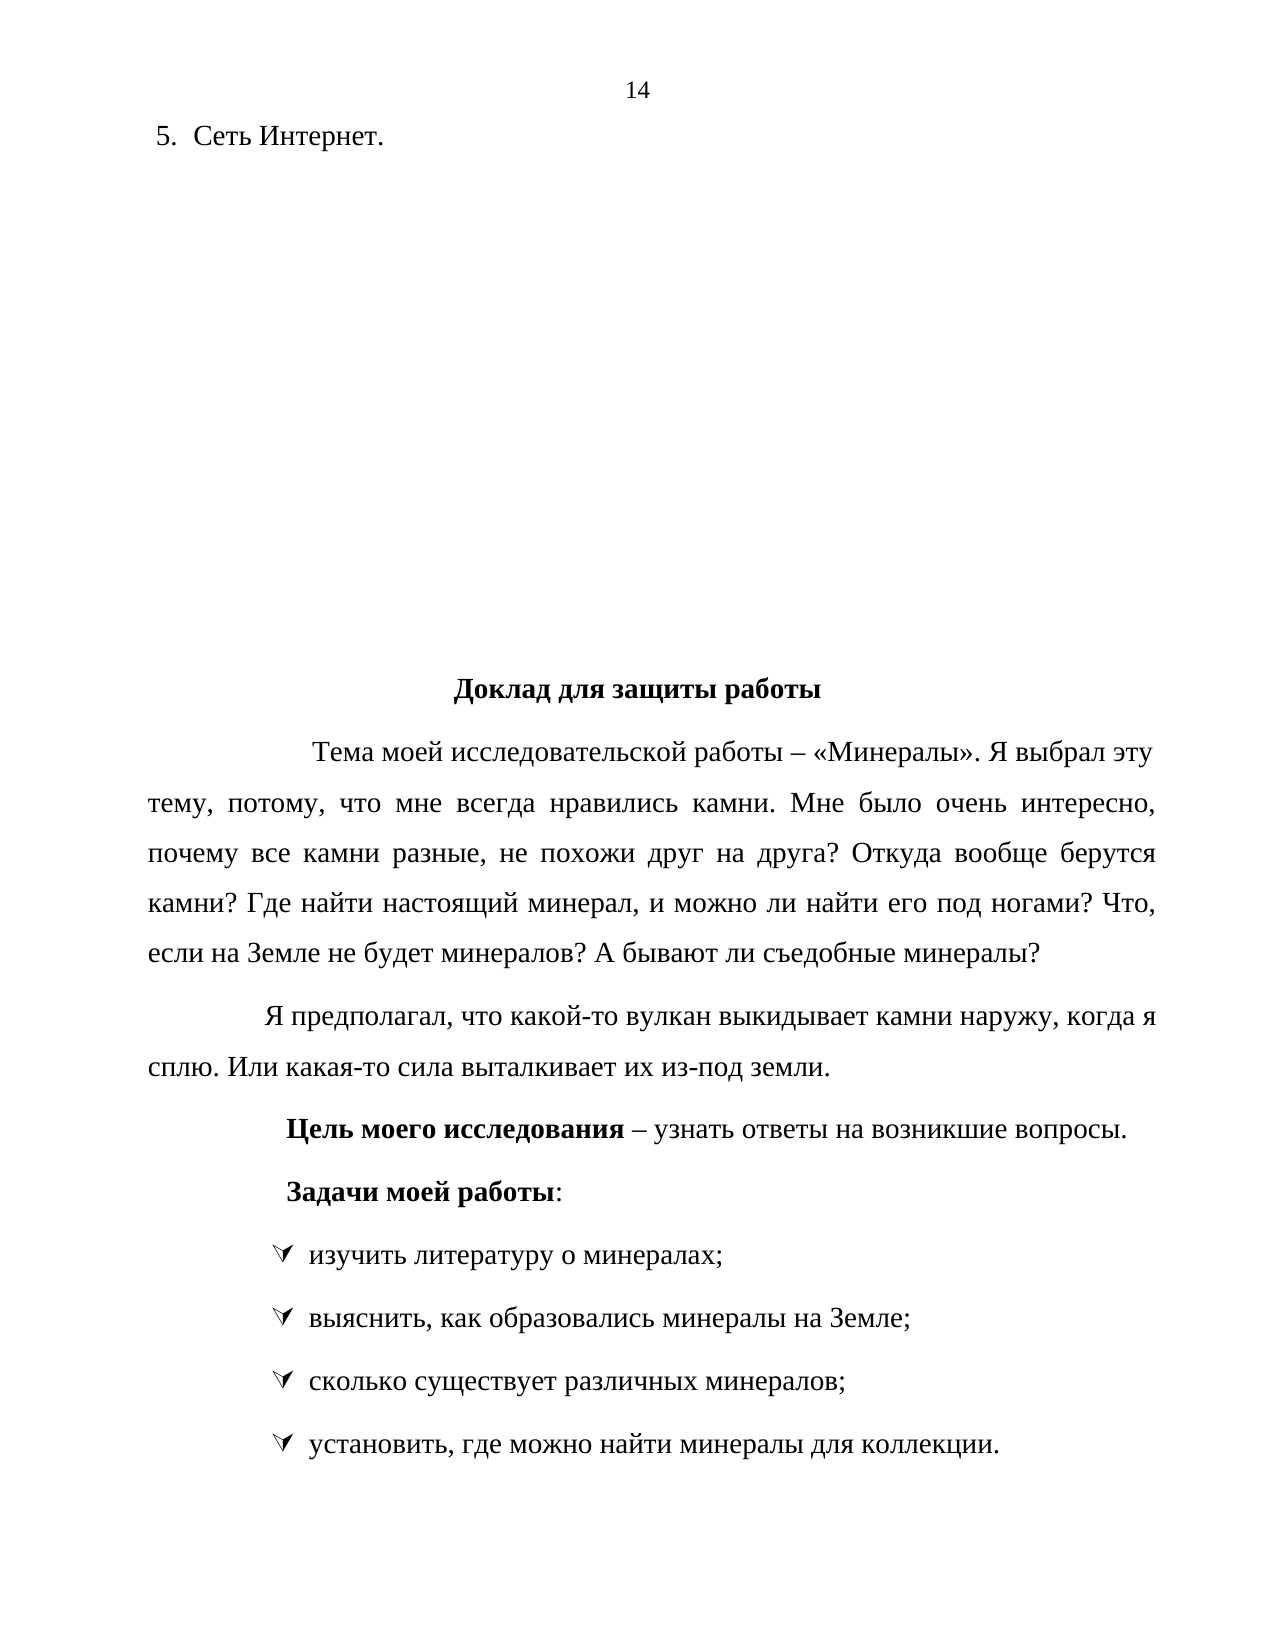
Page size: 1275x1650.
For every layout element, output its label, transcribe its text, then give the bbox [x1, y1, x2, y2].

text Тема моей исследовательской работы – «Минералы». Я выбрал эту тему, потому, что мне всегда нравились камни. Мне было очень интересно, почему все камни разные, не похожи друг на друга? Откуда вообще берутся камни? Где найти настоящий минерал, и можно ли найти его под ногами? Что, если на Земле не будет минералов? А бывают ли съедобные минералы? [148, 734, 1157, 969]
list выяснить, как образовались минералы на Земле; [271, 1300, 1157, 1334]
text Цель моего исследования – узнать ответы на возникшие вопросы. [148, 1112, 1157, 1145]
list сколько существует различных минералов; [271, 1363, 1157, 1397]
text Доклад для защиты работы [118, 672, 1157, 705]
text Задачи моей работы: [148, 1174, 1157, 1208]
list установить, где можно найти минералы для коллекции. [271, 1426, 1157, 1459]
list изучить литературу о минералах; [271, 1237, 1157, 1271]
list Сеть Интернет. [156, 118, 1157, 152]
text Я предполагал, что какой-то вулкан выкидывает камни наружу, когда я сплю. Или какая-то сила выталкивает их из-под земли. [148, 998, 1157, 1082]
